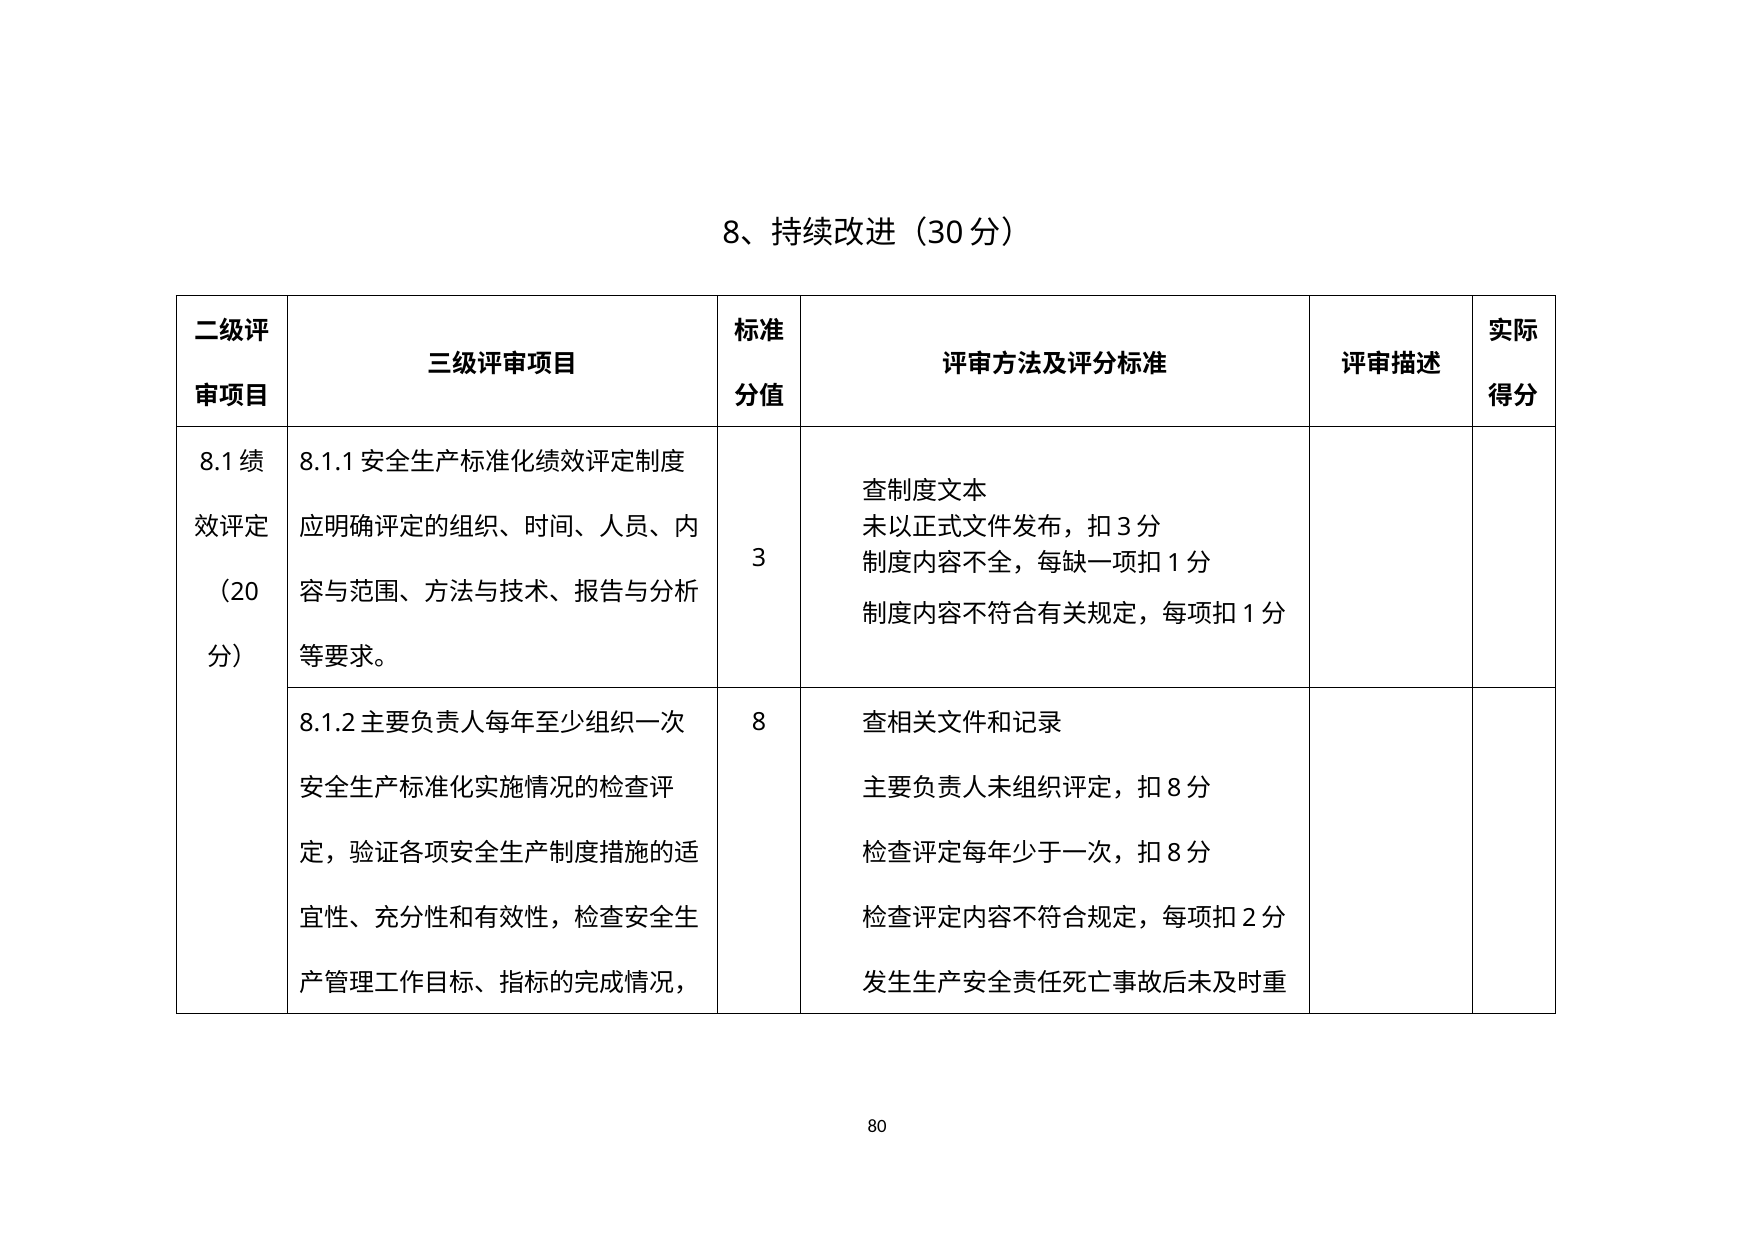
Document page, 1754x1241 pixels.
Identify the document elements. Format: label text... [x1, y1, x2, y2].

table_cell 查制度文本 未以正式文件发布，扣3分 制度内容不全，每缺一项扣1分 制度内容不符合有关规定，每项扣1分 [801, 427, 1309, 687]
table_header 标准分值 [718, 296, 800, 426]
table_cell 3 [718, 427, 800, 687]
table_header 评审描述 [1310, 296, 1472, 426]
table_cell [1310, 688, 1472, 1013]
table_header 二级评审项目 [177, 296, 287, 426]
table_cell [288, 688, 717, 1013]
table_cell 8 [718, 688, 800, 1013]
table_cell [1473, 688, 1555, 1013]
table_header 实际得分 [1473, 296, 1555, 426]
table_header 三级评审项目 [288, 296, 717, 426]
subtitle 8、持续改进（30分） [187, 198, 1567, 263]
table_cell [801, 688, 1309, 1013]
table_cell [1310, 427, 1472, 687]
table_cell 8.1.1安全生产标准化绩效评定制度应明确评定的组织、时间、人员、内容与范围、方法与技术、报告与分析等要求。 [288, 427, 717, 687]
table_cell [1473, 427, 1555, 687]
table_cell 8.1绩效评定（20分） [177, 427, 287, 1013]
table_header 评审方法及评分标准 [801, 296, 1309, 426]
